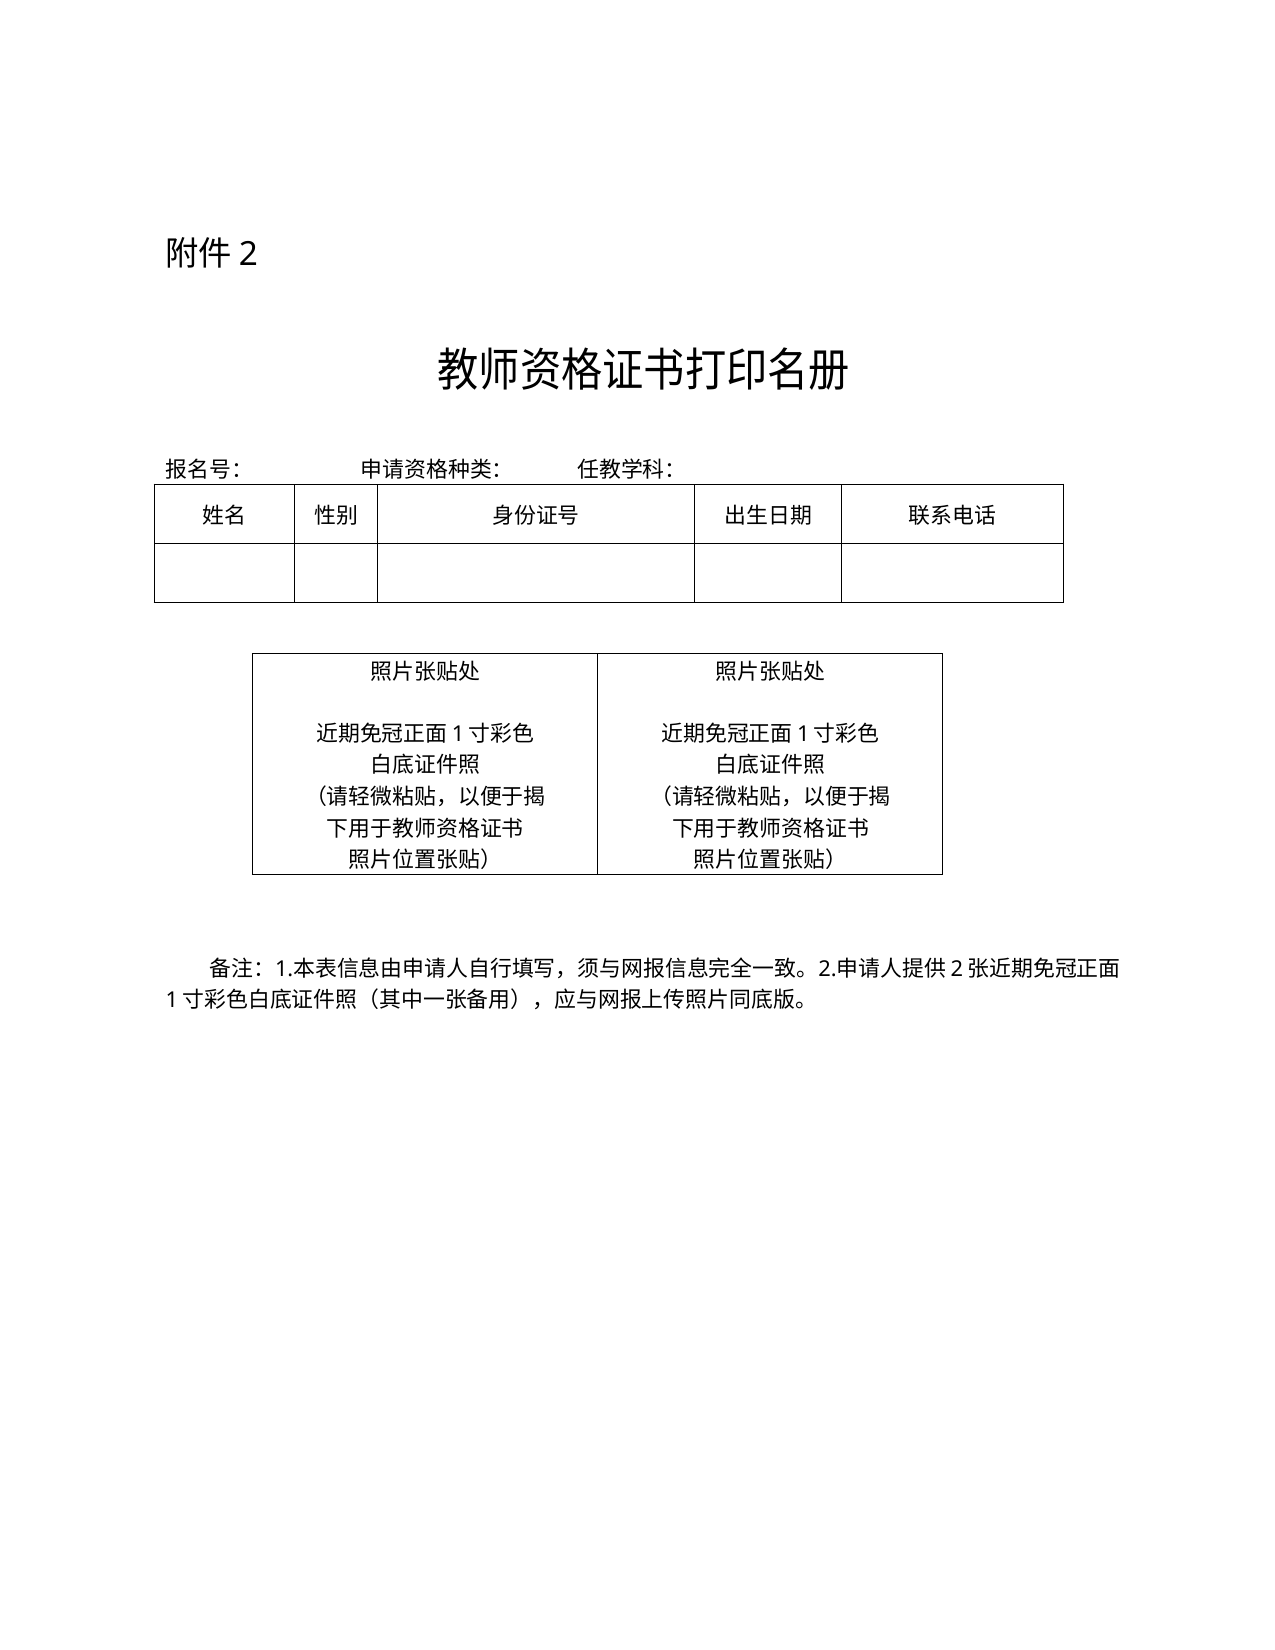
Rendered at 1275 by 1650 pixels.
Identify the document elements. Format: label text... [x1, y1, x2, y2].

table_cell [155, 544, 294, 602]
text 教师资格证书打印名册 [165, 327, 1121, 402]
table_cell [295, 544, 377, 602]
table_header 性别 [295, 485, 377, 543]
table_header 姓名 [155, 485, 294, 543]
text 备注：1.本表信息由申请人自行填写，须与网报信息完全一致。2.申请人提供2张近期免冠正面1寸彩色白底证件照（其中一张备用），应与网报上传照片同底版。 [165, 951, 1121, 1014]
table_header 出生日期 [695, 485, 841, 543]
table_cell [378, 544, 694, 602]
table_header 照片张贴处 近期免冠正面1寸彩色 白底证件照 （请轻微粘贴，以便于揭 下用于教师资格证书 照片位置张贴） [253, 654, 597, 874]
text 报名号： 申请资格种类： 任教学科： [165, 452, 1121, 483]
table_cell [842, 544, 1063, 602]
text 附件2 [165, 218, 1121, 277]
table_cell [695, 544, 841, 602]
table_header 身份证号 [378, 485, 694, 543]
table_header 照片张贴处 近期免冠正面1寸彩色 白底证件照 （请轻微粘贴，以便于揭 下用于教师资格证书 照片位置张贴） [598, 654, 942, 874]
table_header 联系电话 [842, 485, 1063, 543]
